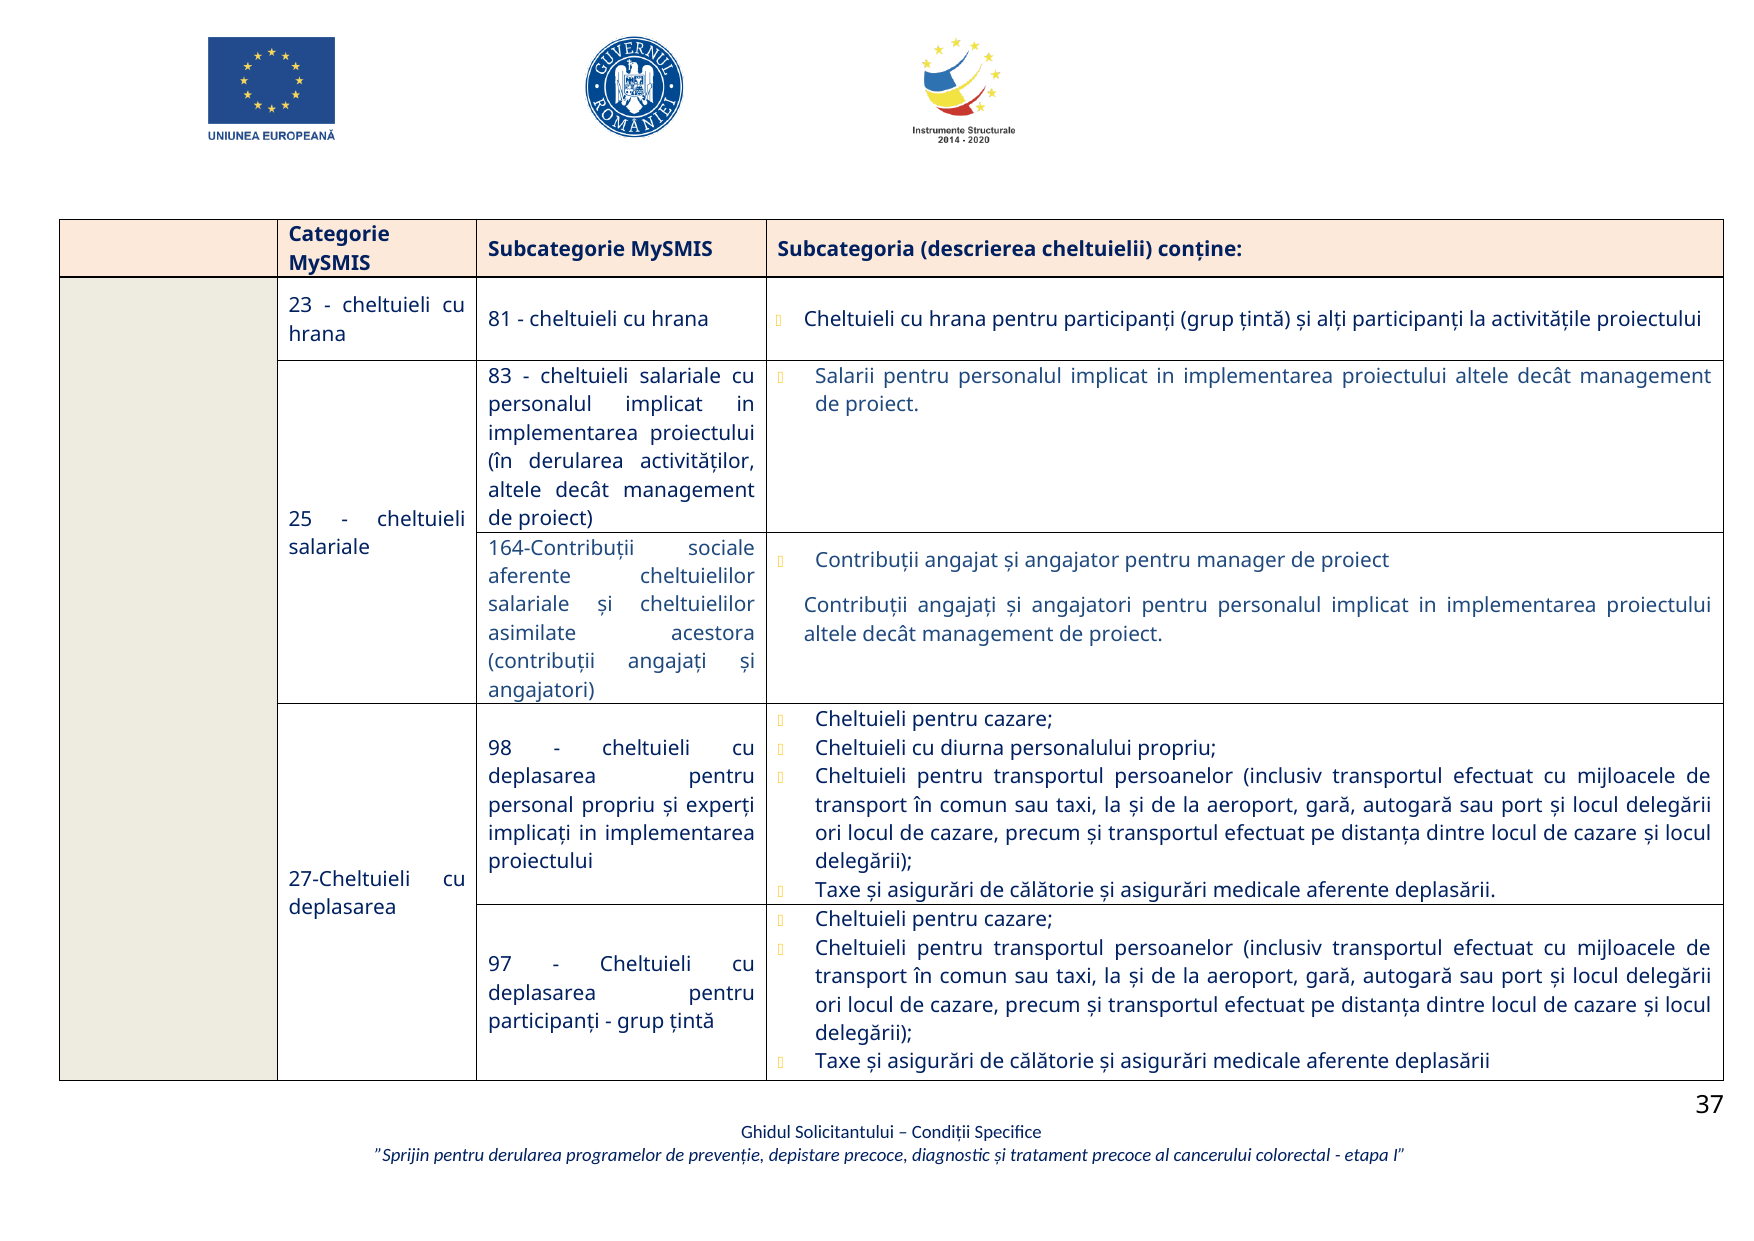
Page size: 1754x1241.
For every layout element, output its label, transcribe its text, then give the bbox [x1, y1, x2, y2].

table_cell 83 - cheltuieli salariale cu personalul implicat in implementarea proiectului (în derularea activităților, altele decât management de proiect) [477, 361, 766, 532]
table_cell Cheltuieli pentru cazare; Cheltuieli cu diurna personalului propriu; Cheltuieli pentru transportul persoanelor (inclusiv transportul efectuat cu mijloacele de transport în comun sau taxi, la şi de la aeroport, gară, autogară sau port şi locul delegării ori locul de cazare, precum şi transportul efectuat pe distanța dintre locul de cazare şi locul delegării); Taxe şi asigurări de călătorie și asigurări medicale aferente deplasării. [767, 704, 1723, 903]
picture [208, 37, 335, 140]
table_cell 81 - cheltuieli cu hrana [477, 278, 766, 360]
table_header Subcategorie MySMIS [477, 220, 766, 276]
table_cell Contribuții angajat şi angajator pentru manager de proiect Contribuții angajați şi angajatori pentru personalul implicat in implementarea proiectului altele decât management de proiect. [767, 533, 1723, 703]
picture [584, 35, 684, 138]
table_cell Cheltuieli cu hrana pentru participanți (grup țintă) și alți participanți la activitățile proiectului [767, 278, 1723, 360]
table_header Subcategoria (descrierea cheltuielii) conține: [767, 220, 1723, 276]
table_header Categorie MySMIS [278, 220, 476, 276]
table_header [60, 220, 277, 276]
table_cell 98 - cheltuieli cu deplasarea pentru personal propriu și experți implicați in implementarea proiectului [477, 704, 766, 903]
table_cell 97 - Cheltuieli cu deplasarea pentru participanți - grup țintă [477, 905, 766, 1080]
table_cell Cheltuieli pentru cazare; Cheltuieli pentru transportul persoanelor (inclusiv transportul efectuat cu mijloacele de transport în comun sau taxi, la şi de la aeroport, gară, autogară sau port şi locul delegării ori locul de cazare, precum şi transportul efectuat pe distanța dintre locul de cazare şi locul delegării); Taxe şi asigurări de călătorie și asigurări medicale aferente deplasării [767, 905, 1723, 1080]
table_cell Salarii pentru personalul implicat in implementarea proiectului altele decât management de proiect. [767, 361, 1723, 532]
table_cell 164-Contribuții sociale aferente cheltuielilor salariale şi cheltuielilor asimilate acestora (contribuții angajați şi angajatori) [477, 533, 766, 703]
table_cell 27-Cheltuieli cu deplasarea [278, 704, 476, 1080]
table_cell 25 - cheltuieli salariale [278, 361, 476, 703]
picture [913, 37, 1015, 143]
table_cell 23 - cheltuieli cu hrana [278, 278, 476, 360]
